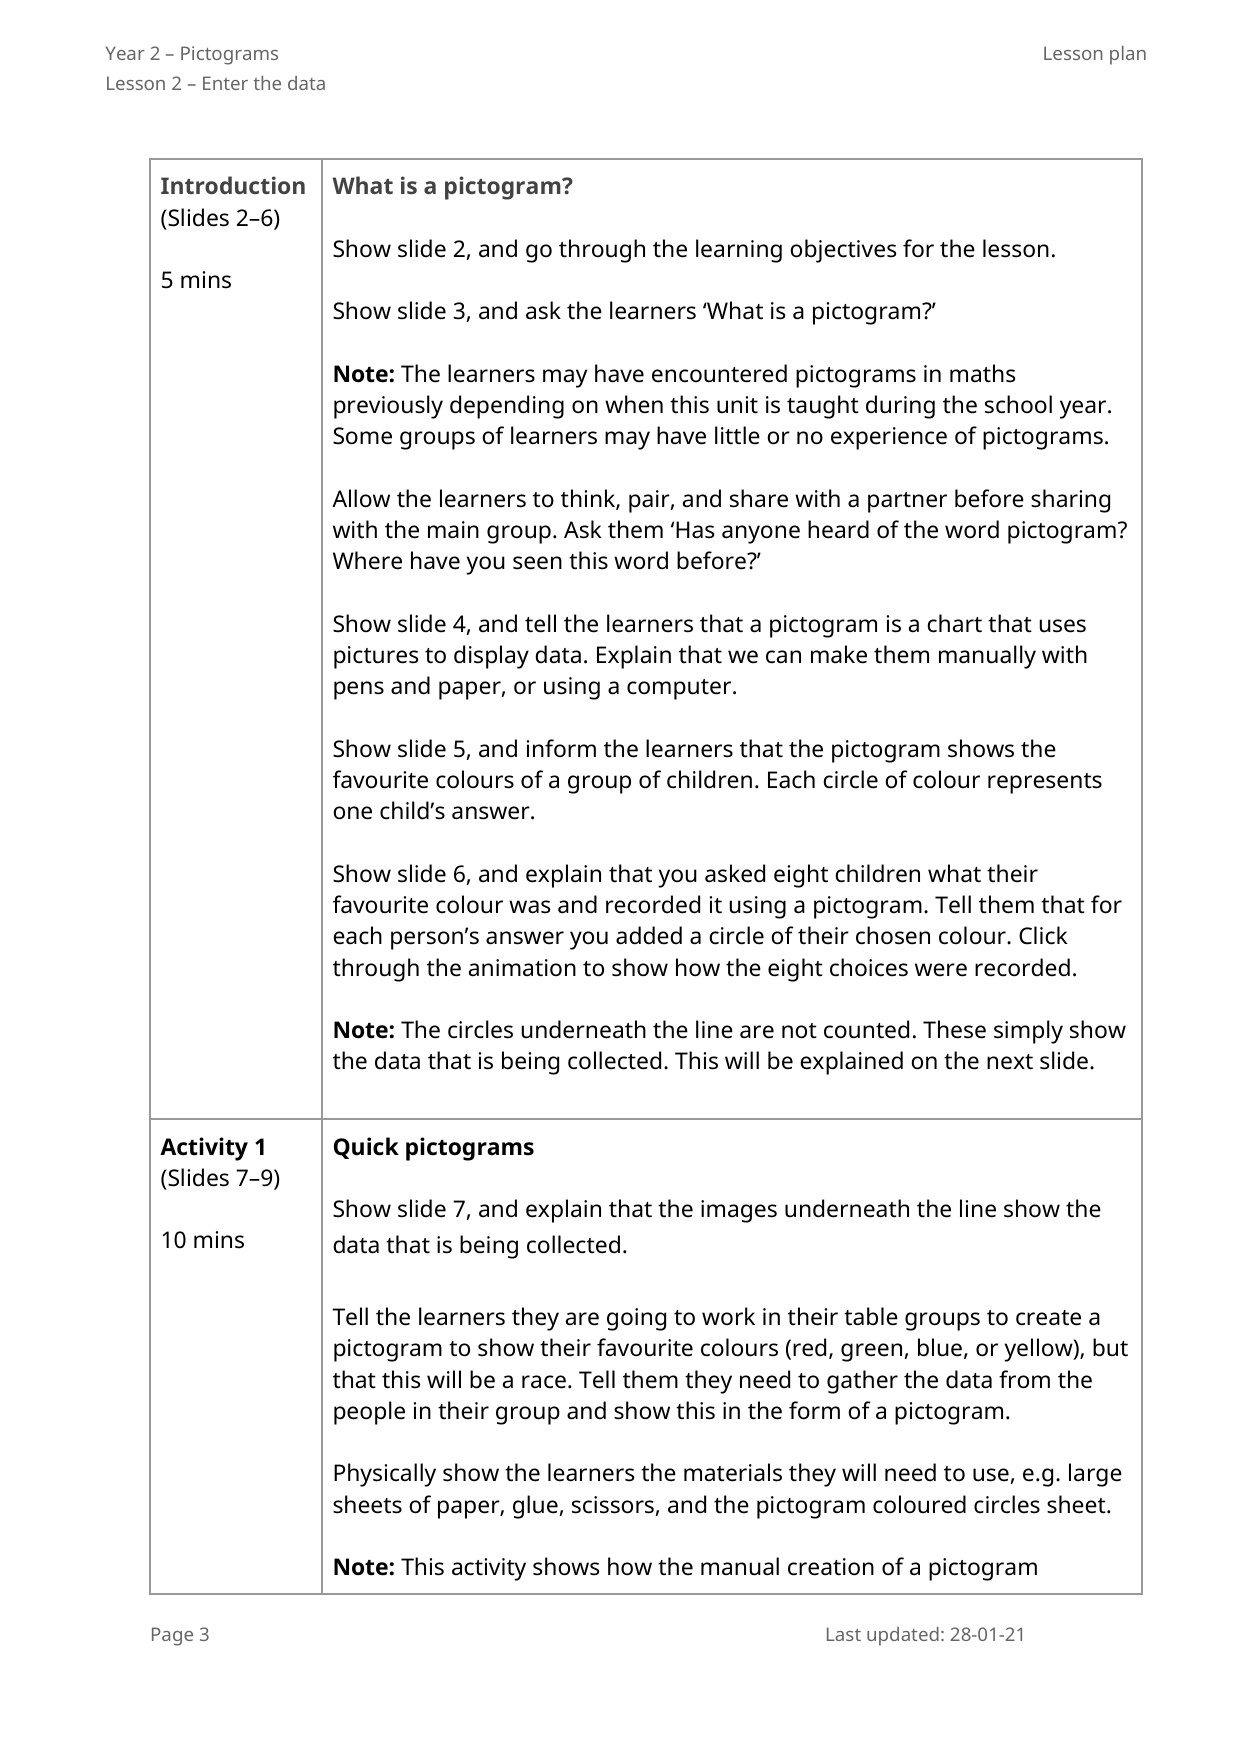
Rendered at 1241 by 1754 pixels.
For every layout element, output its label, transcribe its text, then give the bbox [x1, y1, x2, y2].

table_header Introduction (Slides 2–6) 5 mins [151, 160, 321, 1118]
table_header What is a pictogram? Show slide 2, and go through the learning objectives for the lesson. Show slide 3, and ask the learners ‘What is a pictogram?’ Note: The learners may have encountered pictograms in maths previously depending on when this unit is taught during the school year. Some groups of learners may have little or no experience of pictograms. Allow the learners to think, pair, and share with a partner before sharing with the main group. Ask them ‘Has anyone heard of the word pictogram? Where have you seen this word before?’ Show slide 4, and tell the learners that a pictogram is a chart that uses pictures to display data. Explain that we can make them manually with pens and paper, or using a computer. Show slide 5, and inform the learners that the pictogram shows the favourite colours of a group of children. Each circle of colour represents one child’s answer. Show slide 6, and explain that you asked eight children what their favourite colour was and recorded it using a pictogram. Tell them that for each person’s answer you added a circle of their chosen colour. Click through the animation to show how the eight choices were recorded. Note: The circles underneath the line are not counted. These simply show the data that is being collected. This will be explained on the next slide. [323, 160, 1141, 1118]
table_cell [323, 1120, 1141, 1593]
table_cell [151, 1120, 321, 1593]
